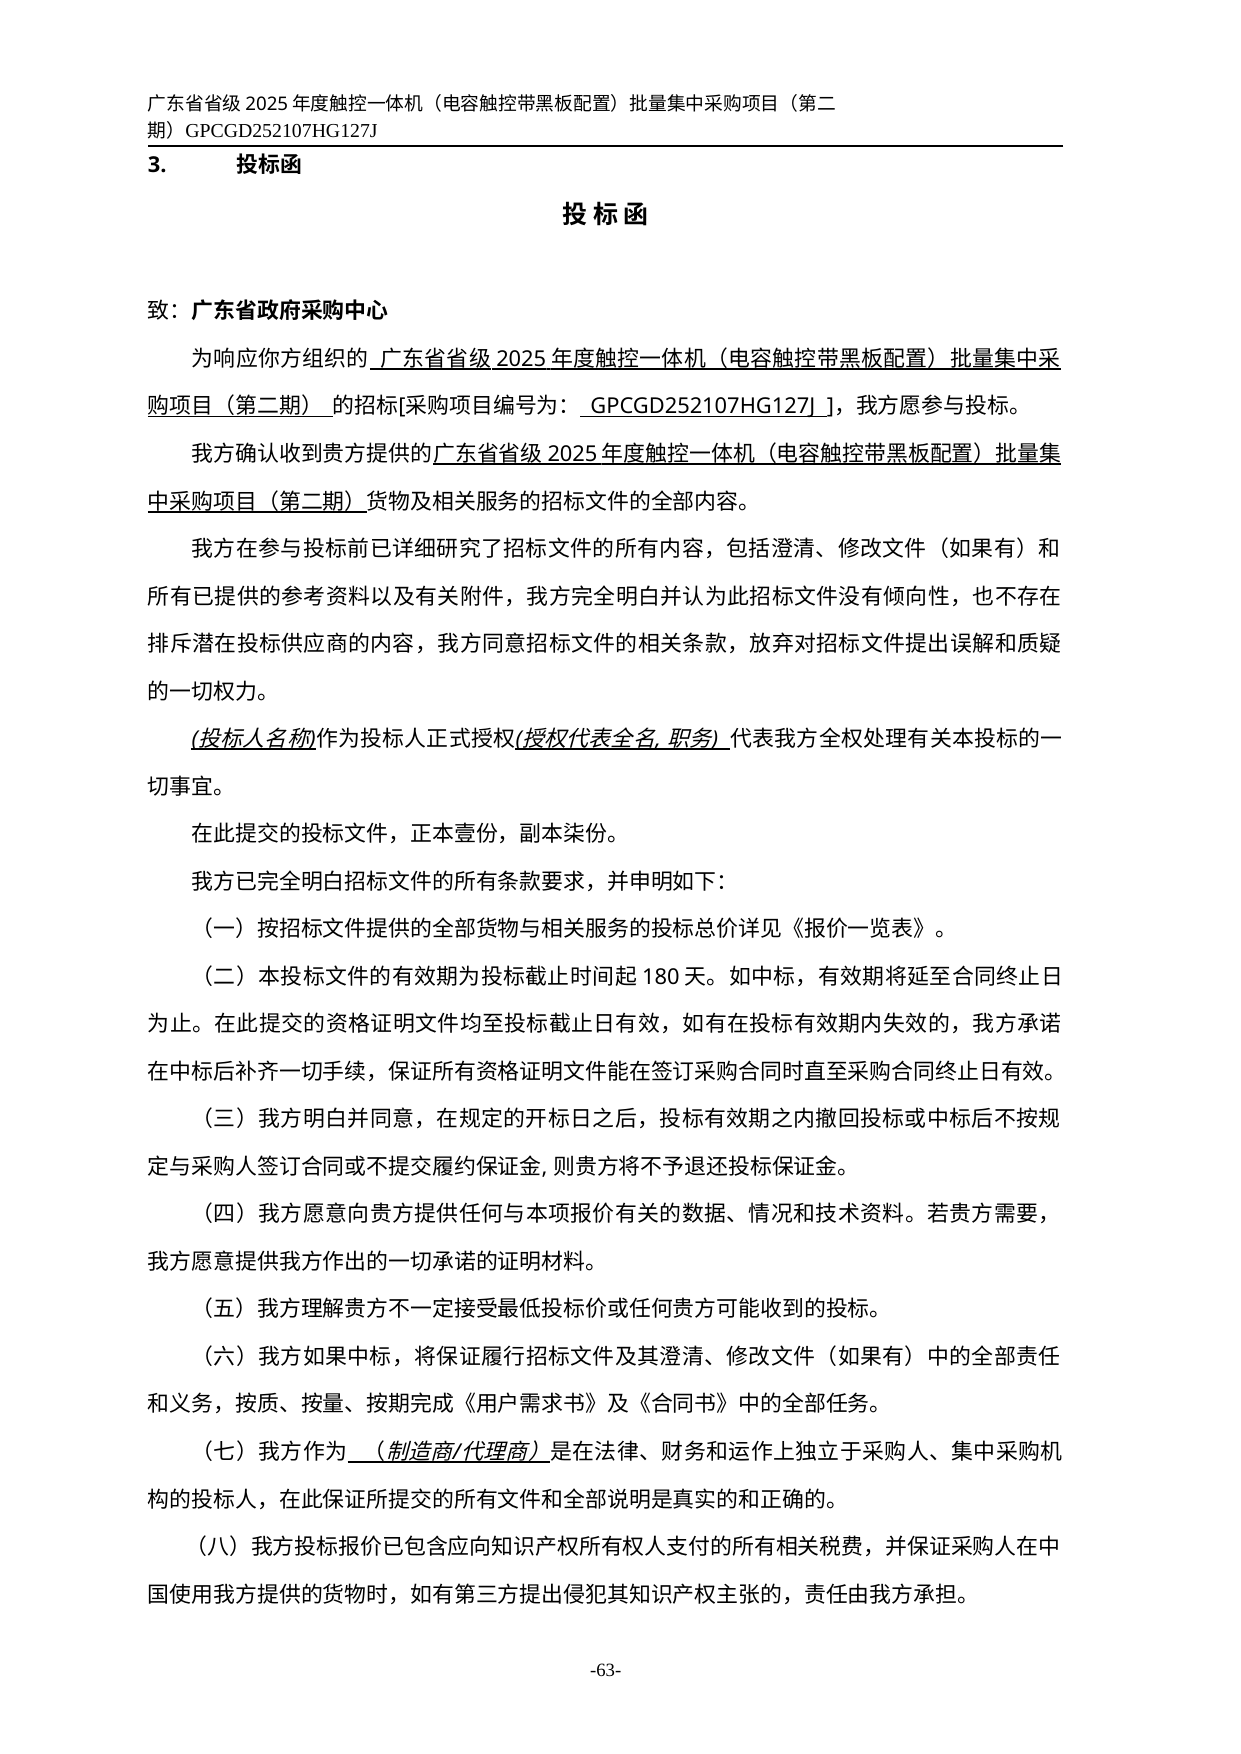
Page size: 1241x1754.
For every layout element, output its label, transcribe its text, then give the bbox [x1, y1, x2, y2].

text 投 标 函 [148, 194, 1063, 231]
text 在此提交的投标文件，正本壹份，副本柒份。 [148, 816, 1063, 848]
text （六）我方如果中标，将保证履行招标文件及其澄清、修改文件（如果有）中的全部责任和义务，按质、按量、按期完成《用户需求书》及《合同书》中的全部任务。 [148, 1339, 1063, 1418]
text 我方已完全明白招标文件的所有条款要求，并申明如下： [148, 864, 1063, 895]
text （五）我方理解贵方不一定接受最低投标价或任何贵方可能收到的投标。 [148, 1291, 1063, 1323]
text （一）按招标文件提供的全部货物与相关服务的投标总价详见《报价一览表》。 [148, 911, 1063, 943]
text （七）我方作为 （制造商/代理商）是在法律、财务和运作上独立于采购人、集中采购机构的投标人，在此保证所提交的所有文件和全部说明是真实的和正确的。 [148, 1434, 1063, 1513]
text （三）我方明白并同意，在规定的开标日之后，投标有效期之内撤回投标或中标后不按规定与采购人签订合同或不提交履约保证金, 则贵方将不予退还投标保证金。 [148, 1101, 1063, 1181]
text （二）本投标文件的有效期为投标截止时间起180天。如中标，有效期将延至合同终止日为止。在此提交的资格证明文件均至投标截止日有效，如有在投标有效期内失效的，我方承诺在中标后补齐一切手续，保证所有资格证明文件能在签订采购合同时直至采购合同终止日有效。 [148, 959, 1063, 1086]
text (投标人名称)作为投标人正式授权(授权代表全名, 职务) 代表我方全权处理有关本投标的一切事宜。 [148, 721, 1063, 800]
text （八）我方投标报价已包含应向知识产权所有权人支付的所有相关税费，并保证采购人在中国使用我方提供的货物时，如有第三方提出侵犯其知识产权主张的，责任由我方承担。 [148, 1529, 1063, 1608]
text 我方在参与投标前已详细研究了招标文件的所有内容，包括澄清、修改文件（如果有）和所有已提供的参考资料以及有关附件，我方完全明白并认为此招标文件没有倾向性，也不存在排斥潜在投标供应商的内容，我方同意招标文件的相关条款，放弃对招标文件提出误解和质疑的一切权力。 [148, 531, 1063, 705]
text 为响应你方组织的 广东省省级2025年度触控一体机（电容触控带黑板配置）批量集中采购项目（第二期） 的招标[采购项目编号为： GPCGD252107HG127J ]，我方愿参与投标。 [148, 341, 1063, 420]
subtitle 3. 投标函 [148, 147, 1063, 178]
text 我方确认收到贵方提供的广东省省级2025年度触控一体机（电容触控带黑板配置）批量集中采购项目（第二期）货物及相关服务的招标文件的全部内容。 [148, 436, 1063, 515]
text （四）我方愿意向贵方提供任何与本项报价有关的数据、情况和技术资料。若贵方需要，我方愿意提供我方作出的一切承诺的证明材料。 [148, 1196, 1063, 1276]
text 致：广东省政府采购中心 [148, 293, 1063, 325]
